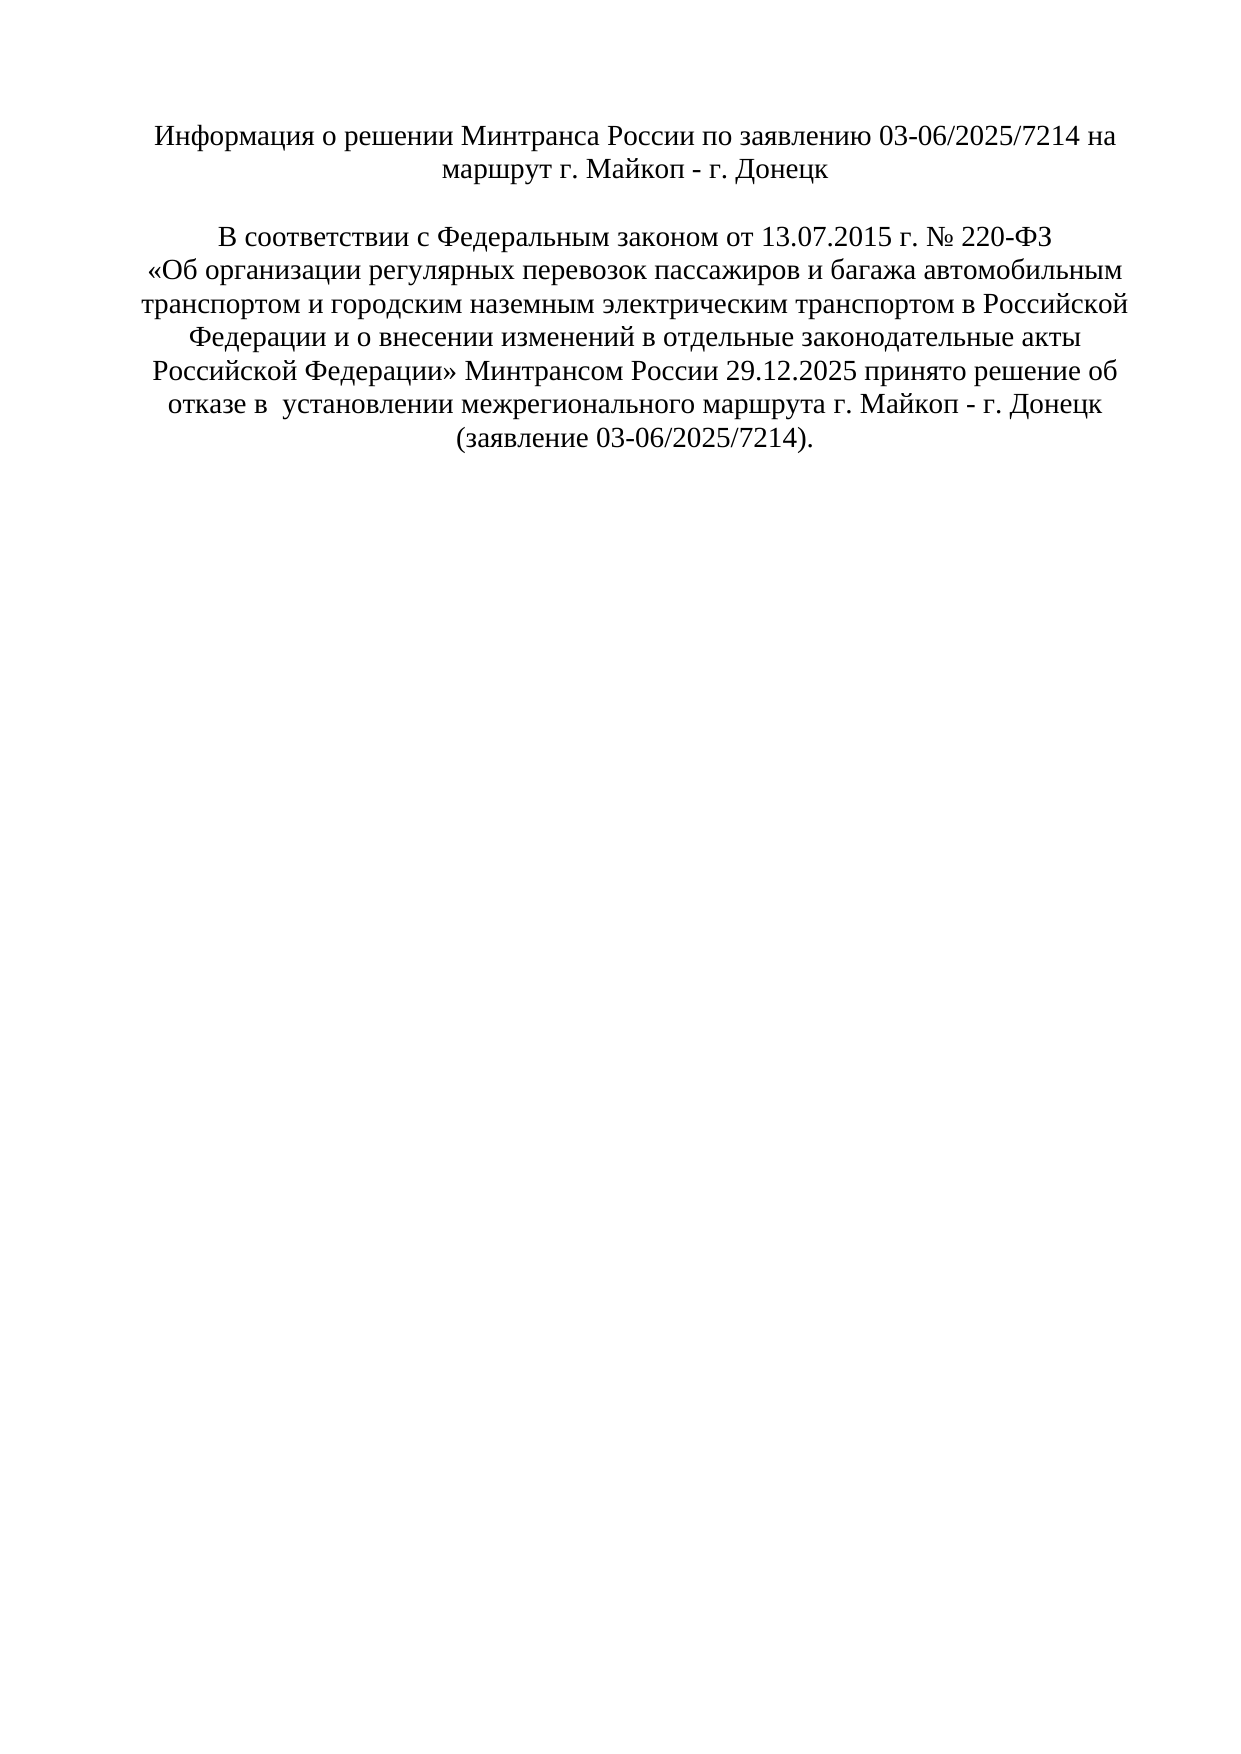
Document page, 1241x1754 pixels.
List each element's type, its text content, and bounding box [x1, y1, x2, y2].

text Информация о решении Минтранса России по заявлению 03-06/2025/7214 на маршрут г. Майкоп - г. Донецк [118, 118, 1152, 185]
text В соответствии с Федеральным законом от 13.07.2015 г. № 220-ФЗ «Об организации регулярных перевозок пассажиров и багажа автомобильным транспортом и городским наземным электрическим транспортом в Российской Федерации и о внесении изменений в отдельные законодательные акты Российской Федерации» Минтрансом России 29.12.2025 принято решение об отказе в установлении межрегионального маршрута г. Майкоп - г. Донецк (заявление 03-06/2025/7214). [118, 219, 1152, 453]
